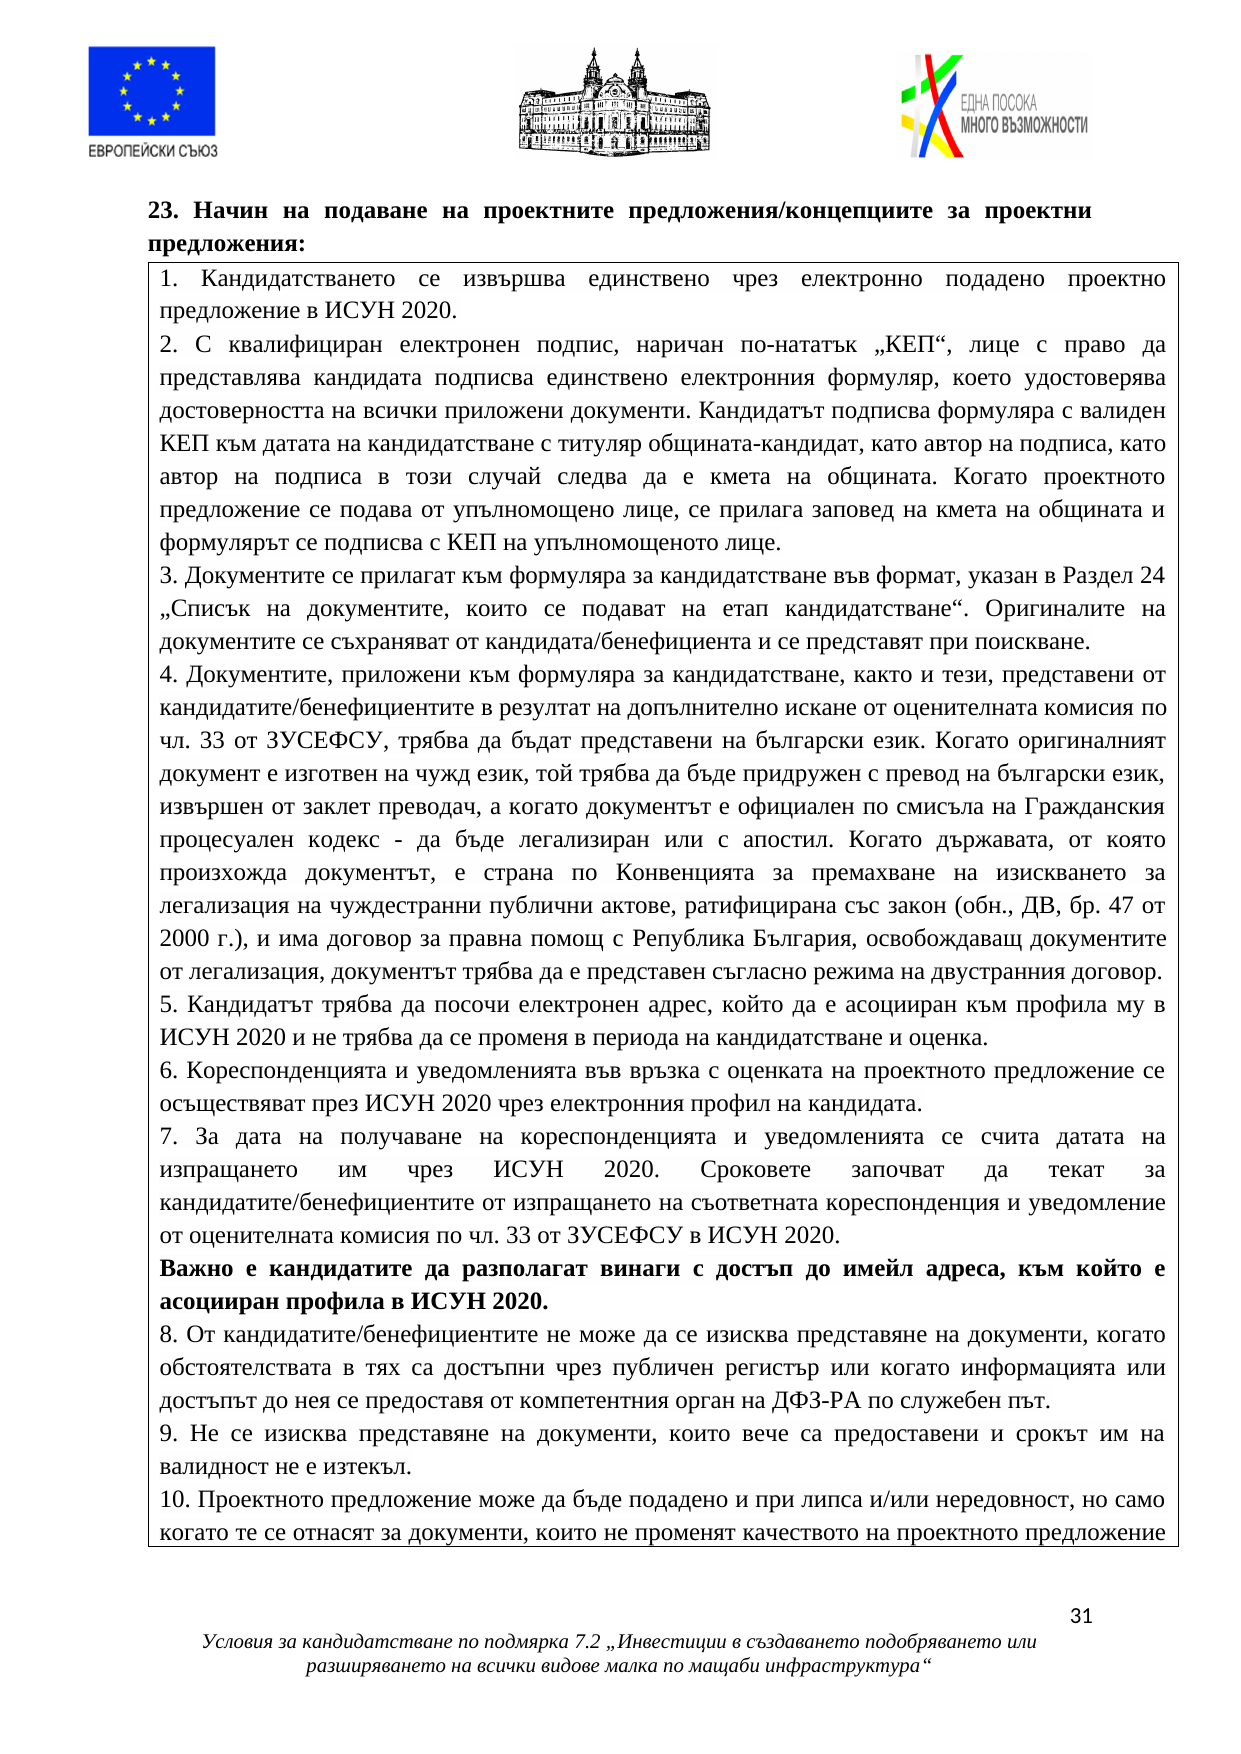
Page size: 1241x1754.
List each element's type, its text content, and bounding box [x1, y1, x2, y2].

subtitle 23. Начин на подаване на проектните предложения/концепциите за проектни предложения: [148, 196, 1093, 257]
picture [896, 50, 1090, 160]
picture [88, 45, 219, 160]
picture [514, 44, 718, 160]
